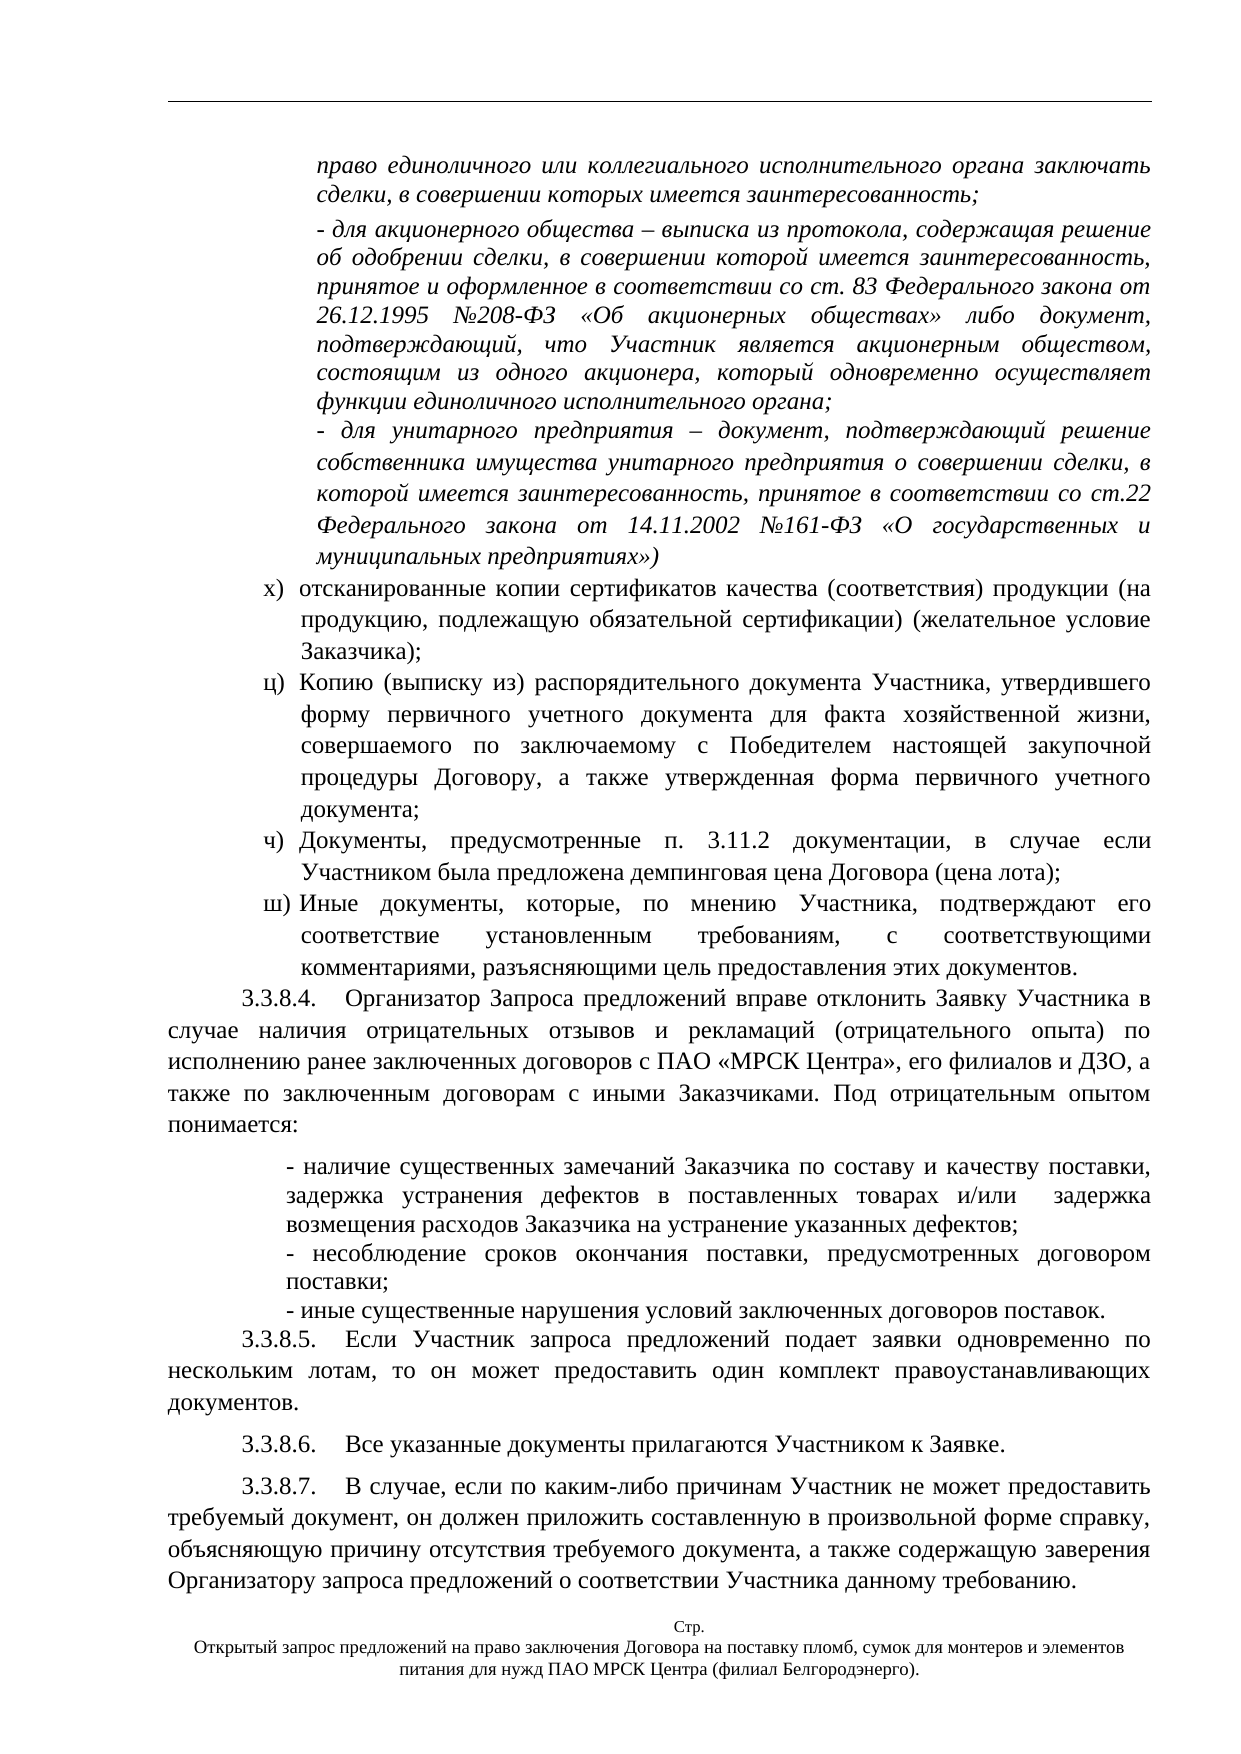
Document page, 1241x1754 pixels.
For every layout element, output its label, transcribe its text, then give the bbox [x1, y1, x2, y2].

list Все указанные документы прилагаются Участником к Заявке. [168, 1429, 1152, 1458]
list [316, 150, 1152, 207]
list В случае, если по каким-либо причинам Участник не может предоставить требуемый документ, он должен приложить составленную в произвольной форме справку, объясняющую причину отсутствия требуемого документа, а также содержащую заверения Организатору запроса предложений о соответствии Участника данному требованию. [168, 1471, 1152, 1594]
list - иные существенные нарушения условий заключенных договоров поставок. [286, 1295, 1152, 1324]
list - для унитарного предприятия – документ, подтверждающий решение собственника имущества унитарного предприятия о совершении сделки, в которой имеется заинтересованность, принятое в соответствии со ст.22 Федерального закона от 14.11.2002 №161-ФЗ «О государственных и муниципальных предприятиях») [316, 415, 1152, 570]
list Если Участник запроса предложений подает заявки одновременно по нескольким лотам, то он может предоставить один комплект правоустанавливающих документов. [168, 1324, 1152, 1416]
list Иные документы, которые, по мнению Участника, подтверждают его соответствие установленным требованиям, с соответствующими комментариями, разъясняющими цель предоставления этих документов. [263, 888, 1152, 980]
list - несоблюдение сроков окончания поставки, предусмотренных договором поставки; [286, 1238, 1152, 1295]
list Копию (выписку из) распорядительного документа Участника, утвердившего форму первичного учетного документа для факта хозяйственной жизни, совершаемого по заключаемому с Победителем настоящей закупочной процедуры Договору, а также утвержденная форма первичного учетного документа; [263, 667, 1152, 822]
list - для акционерного общества – выписка из протокола, содержащая решение об одобрении сделки, в совершении которой имеется заинтересованность, принятое и оформленное в соответствии со ст. 83 Федерального закона от 26.12.1995 №208-ФЗ «Об акционерных обществах» либо документ, подтверждающий, что Участник является акционерным обществом, состоящим из одного акционера, который одновременно осуществляет функции единоличного исполнительного органа; [316, 214, 1152, 415]
list - наличие существенных замечаний Заказчика по составу и качеству поставки, задержка устранения дефектов в поставленных товарах и/или задержка возмещения расходов Заказчика на устранение указанных дефектов; [286, 1151, 1152, 1238]
list отсканированные копии сертификатов качества (соответствия) продукции (на продукцию, подлежащую обязательной сертификации) (желательное условие Заказчика); [263, 573, 1152, 665]
list Организатор Запроса предложений вправе отклонить Заявку Участника в случае наличия отрицательных отзывов и рекламаций (отрицательного опыта) по исполнению ранее заключенных договоров с ПАО «МРСК Центра», его филиалов и ДЗО, а также по заключенным договорам с иными Заказчиками. Под отрицательным опытом понимается: [168, 983, 1152, 1138]
